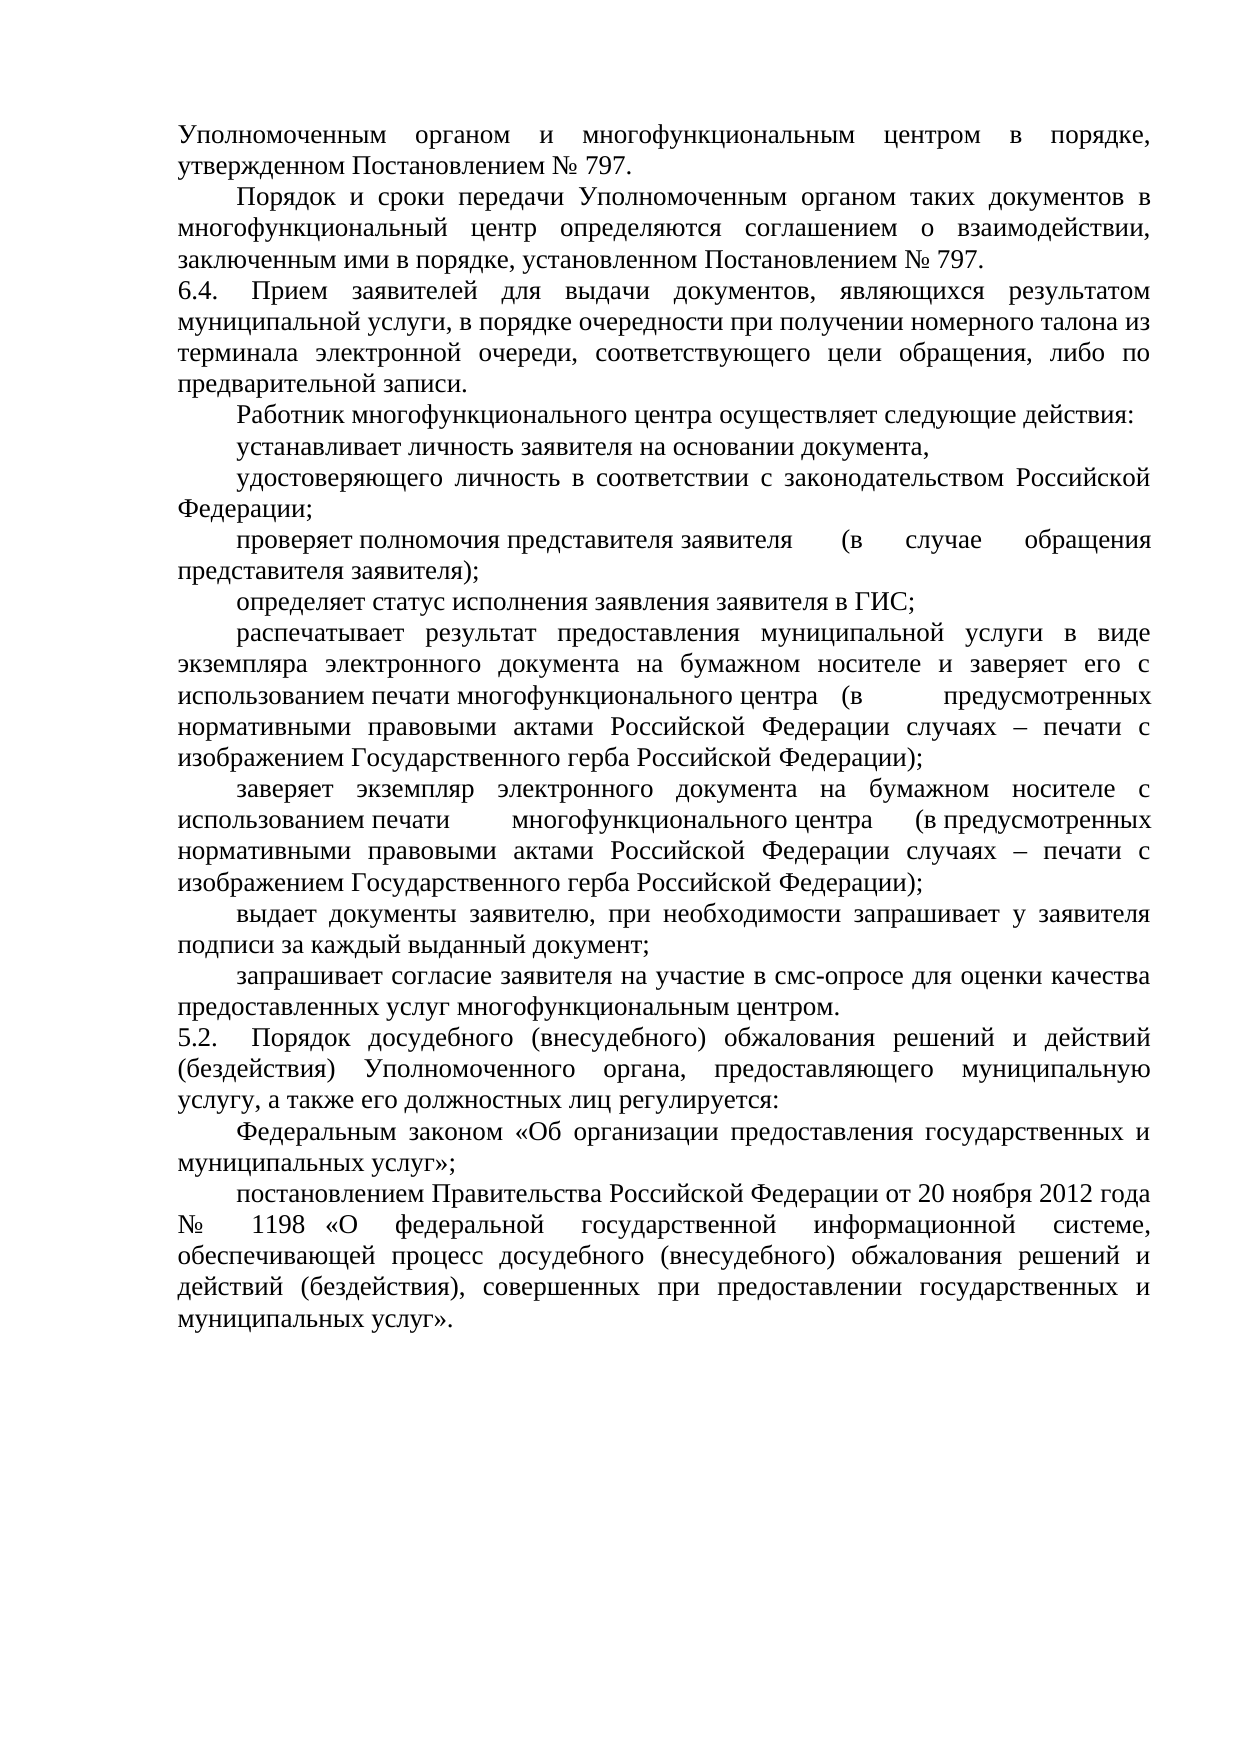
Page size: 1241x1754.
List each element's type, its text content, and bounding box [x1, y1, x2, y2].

text выдает документы заявителю, при необходимости запрашивает у заявителя подписи за каждый выданный документ; [177, 897, 1152, 959]
text постановлением Правительства Российской Федерации от 20 ноября 2012 года № 1198 «О федеральной государственной информационной системе, обеспечивающей процесс досудебного (внесудебного) обжалования решений и действий (бездействия), совершенных при предоставлении государственных и муниципальных услуг». [177, 1177, 1152, 1333]
text удостоверяющего личность в соответствии с законодательством Российской Федерации; [177, 461, 1152, 523]
text Федеральным законом «Об организации предоставления государственных и муниципальных услуг»; [177, 1115, 1152, 1177]
text определяет статус исполнения заявления заявителя в ГИС; [177, 585, 1152, 616]
text запрашивает согласие заявителя на участие в смс-опросе для оценки качества предоставленных услуг многофункциональным центром. [177, 959, 1152, 1021]
text устанавливает личность заявителя на основании документа, [177, 429, 1152, 461]
text распечатывает результат предоставления муниципальной услуги в виде экземпляра электронного документа на бумажном носителе и заверяет его с использованием печати многофункционального центра (в предусмотренных нормативными правовыми актами Российской Федерации случаях – печати с изображением Государственного герба Российской Федерации); [177, 616, 1152, 772]
text проверяет полномочия представителя заявителя (в случае обращения представителя заявителя); [177, 523, 1152, 585]
list Прием заявителей для выдачи документов, являющихся результатом муниципальной услуги, в порядке очередности при получении номерного талона из терминала электронной очереди, соответствующего цели обращения, либо по предварительной записи. [177, 274, 1152, 398]
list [177, 118, 1152, 180]
text Работник многофункционального центра осуществляет следующие действия: [177, 398, 1152, 429]
text заверяет экземпляр электронного документа на бумажном носителе с использованием печати многофункционального центра (в предусмотренных нормативными правовыми актами Российской Федерации случаях – печати с изображением Государственного герба Российской Федерации); [177, 772, 1152, 897]
list Порядок досудебного (внесудебного) обжалования решений и действий (бездействия) Уполномоченного органа, предоставляющего муниципальную услугу, а также его должностных лиц регулируется: [177, 1021, 1152, 1115]
text Порядок и сроки передачи Уполномоченным органом таких документов в многофункциональный центр определяются соглашением о взаимодействии, заключенным ими в порядке, установленном Постановлением № 797. [177, 180, 1152, 274]
